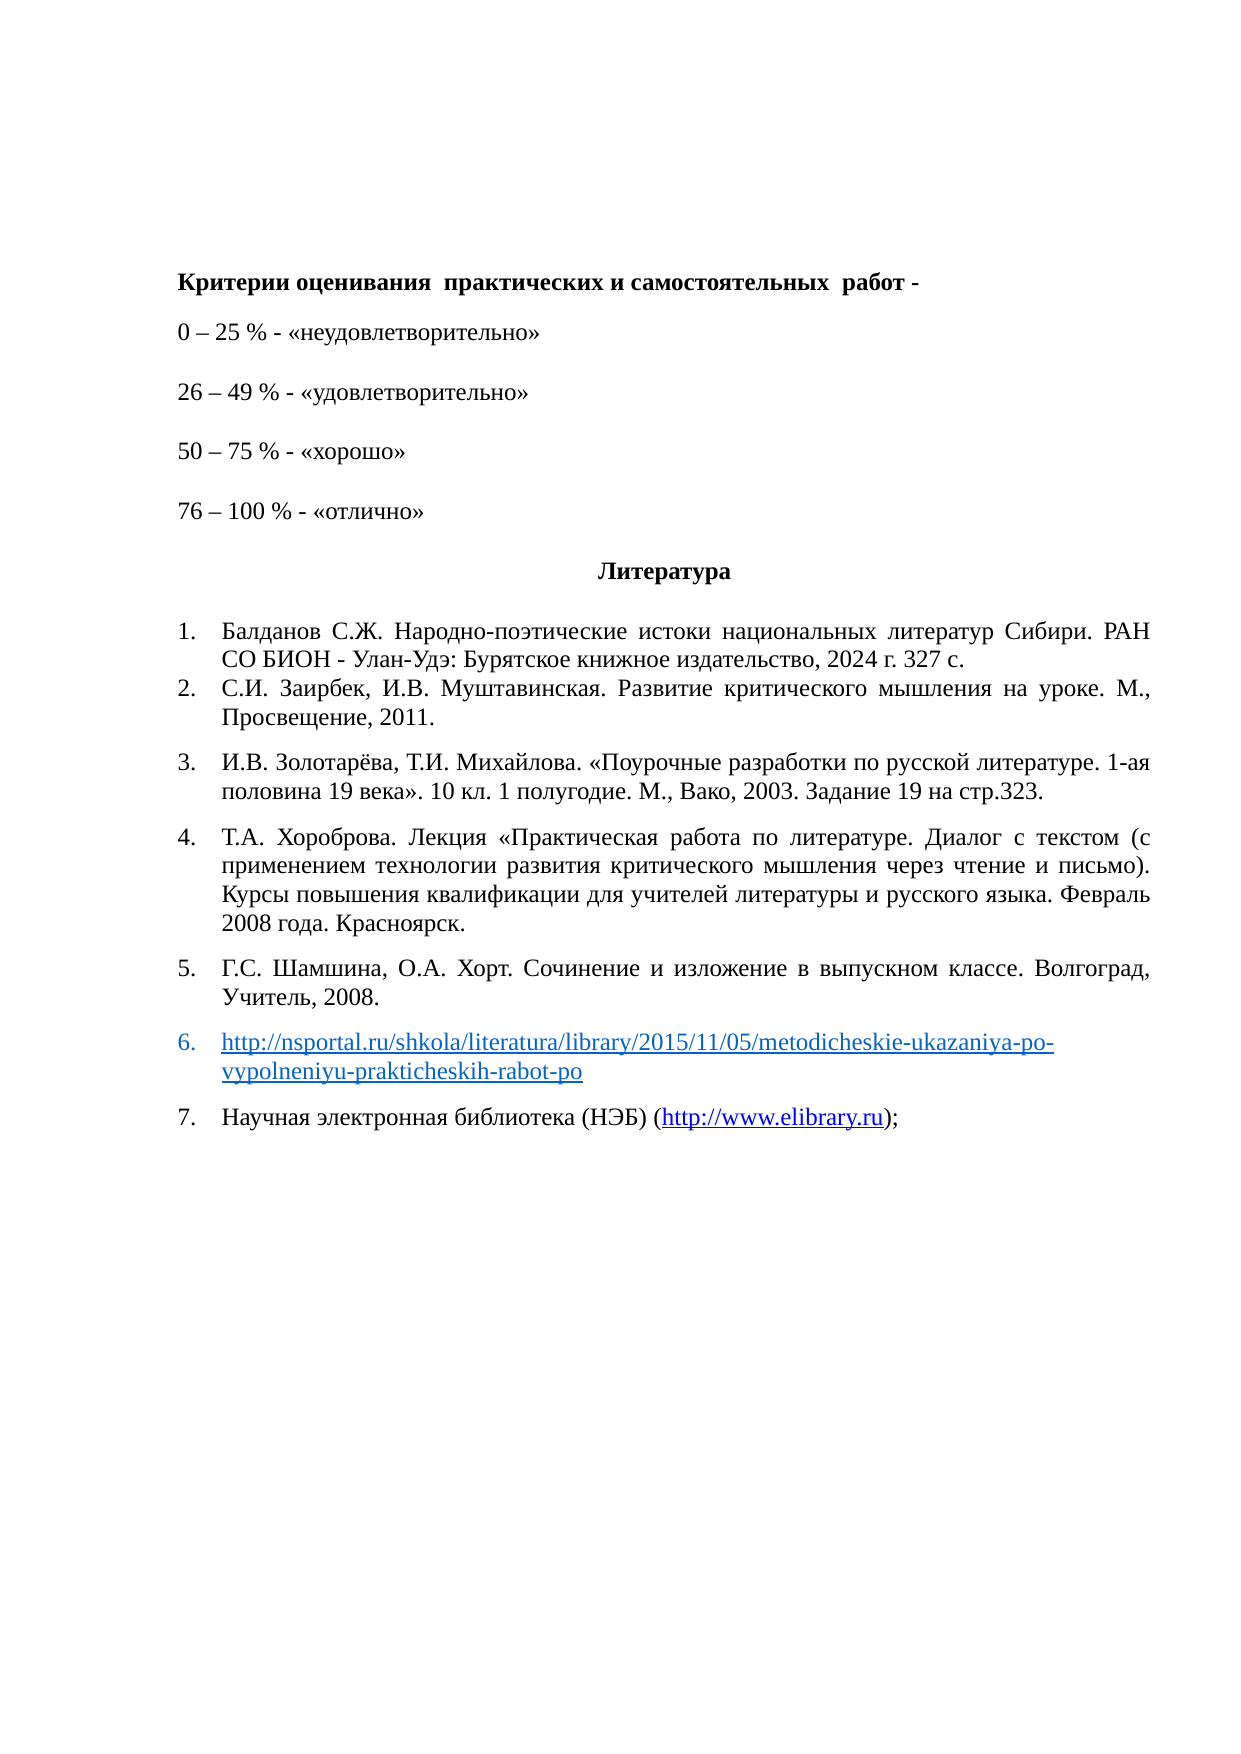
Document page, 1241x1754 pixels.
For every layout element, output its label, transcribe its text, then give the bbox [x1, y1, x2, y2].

text Критерии оценивания практических и самостоятельных работ - [177, 267, 1152, 296]
list Балданов С.Ж. Народно-поэтические истоки национальных литератур Сибири. РАН СО БИОН - Улан-Удэ: Бурятское книжное издательство, 2024 г. 327 с. [177, 616, 1152, 673]
text 0 – 25 % - «неудовлетворительно» [177, 317, 1152, 346]
text 50 – 75 % - «хорошо» [177, 436, 1152, 465]
list Научная электронная библиотека (НЭБ) (http://www.elibrary.ru); [177, 1102, 1152, 1130]
list С.И. Заирбек, И.В. Муштавинская. Развитие критического мышления на уроке. М., Просвещение, 2011. [177, 673, 1152, 731]
list http://nsportal.ru/shkola/literatura/library/2015/11/05/metodicheskie-ukazaniya-po-vypolneniyu-prakticheskih-rabot-po [177, 1027, 1152, 1085]
list И.В. Золотарёва, Т.И. Михайлова. «Поурочные разработки по русской литературе. 1-ая половина 19 века». 10 кл. 1 полугодие. М., Вако, 2003. Задание 19 на стр.323. [177, 747, 1152, 805]
list Т.А. Хороброва. Лекция «Практическая работа по литературе. Диалог с текстом (с применением технологии развития критического мышления через чтение и письмо). Курсы повышения квалификации для учителей литературы и русского языка. Февраль 2008 года. Красноярск. [177, 822, 1152, 937]
text 26 – 49 % - «удовлетворительно» [177, 377, 1152, 405]
list Г.С. Шамшина, О.А. Хорт. Сочинение и изложение в выпускном классе. Волгоград, Учитель, 2008. [177, 953, 1152, 1011]
text 76 – 100 % - «отлично» [177, 496, 1152, 525]
text Литература [177, 556, 1152, 585]
